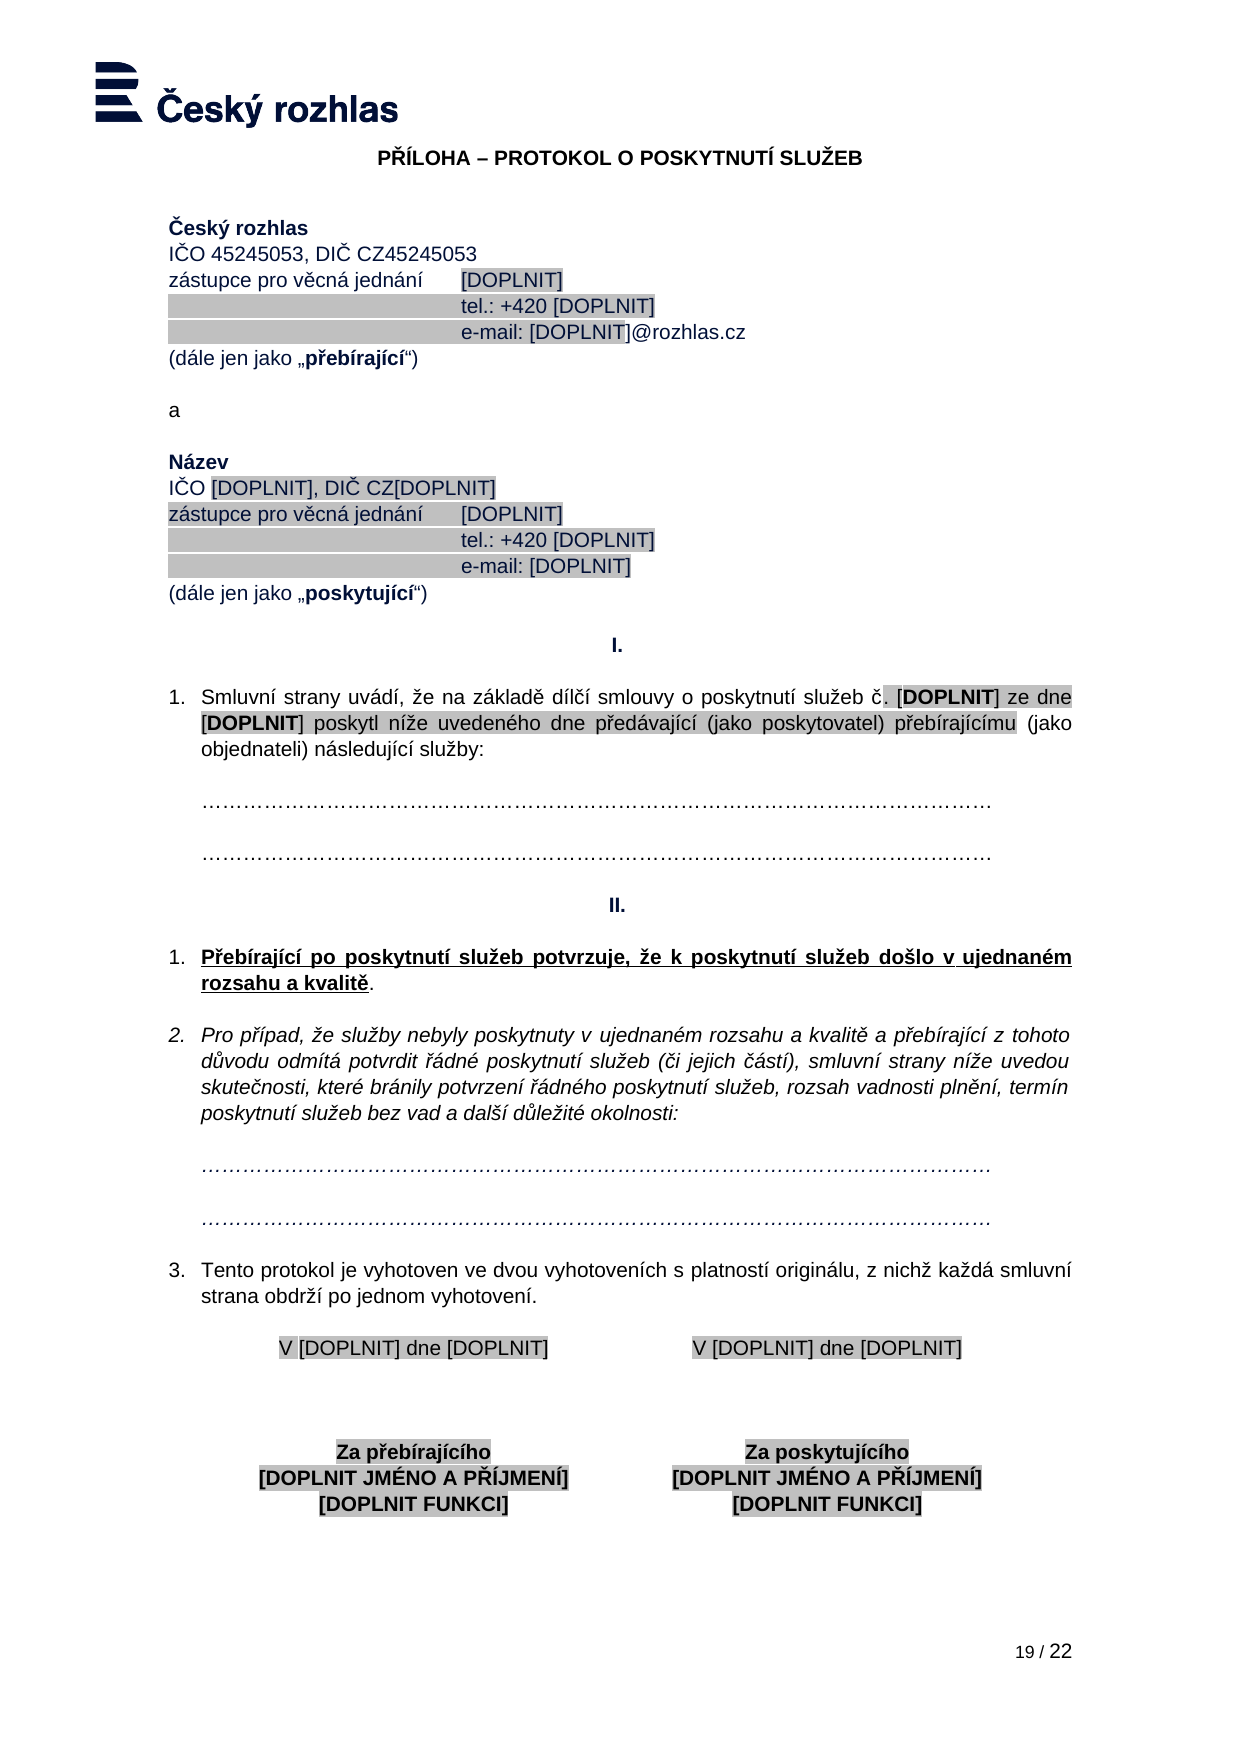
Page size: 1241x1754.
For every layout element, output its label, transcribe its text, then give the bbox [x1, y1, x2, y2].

text Název [168, 449, 1072, 475]
text tel.: +420 [DOPLNIT] [168, 293, 1072, 319]
text Český rozhlas [168, 214, 1072, 241]
picture [95, 62, 398, 128]
list …………………………………………………………………………………………………… [201, 787, 1072, 813]
table_header V [DOPLNIT] dne [DOPLNIT] [621, 1334, 1033, 1360]
subtitle …………………………………………………………………………………………………… [201, 1152, 1072, 1178]
text e-mail: [DOPLNIT]@rozhlas.cz [168, 319, 1072, 345]
subtitle …………………………………………………………………………………………………… [201, 1204, 1072, 1230]
text PŘÍLOHA – PROTOKOL O POSKYTNUTÍ SLUŽEB [168, 146, 1072, 170]
text (dále jen jako „přebírající“) [168, 345, 1072, 371]
text IČO [DOPLNIT], DIČ CZ[DOPLNIT] [168, 475, 1072, 501]
table_cell Za přebírajícího [DOPLNIT JMÉNO A PŘÍJMENÍ] [DOPLNIT FUNKCI] [207, 1360, 621, 1517]
text zástupce pro věcná jednání [DOPLNIT] [168, 501, 1072, 527]
text (dále jen jako „poskytující“) [168, 579, 1072, 605]
list …………………………………………………………………………………………………… [201, 839, 1072, 866]
table_cell Za poskytujícího [DOPLNIT JMÉNO A PŘÍJMENÍ] [DOPLNIT FUNKCI] [621, 1360, 1033, 1517]
text tel.: +420 [DOPLNIT] [168, 527, 1072, 553]
table_header V [DOPLNIT] dne [DOPLNIT] [207, 1334, 621, 1360]
text e-mail: [DOPLNIT] [168, 553, 1072, 579]
list Tento protokol je vyhotoven ve dvou vyhotoveních s platností originálu, z nichž každá smluvní strana obdrží po jednom vyhotovení. [168, 1256, 1072, 1308]
text a [168, 397, 1072, 423]
text zástupce pro věcná jednání [DOPLNIT] [168, 267, 1072, 293]
list Smluvní strany uvádí, že na základě dílčí smlouvy o poskytnutí služeb č. [DOPLNIT] ze dne [DOPLNIT] poskytl níže uvedeného dne předávající (jako poskytovatel) přebírajícímu (jako objednateli) následující služby: [168, 683, 1072, 761]
list Pro případ, že služby nebyly poskytnuty v ujednaném rozsahu a kvalitě a přebírající z tohoto důvodu odmítá potvrdit řádné poskytnutí služeb (či jejich částí), smluvní strany níže uvedou skutečnosti, které bránily potvrzení řádného poskytnutí služeb, rozsah vadnosti plnění, termín poskytnutí služeb bez vad a další důležité okolnosti: [168, 1022, 1072, 1126]
list Přebírající po poskytnutí služeb potvrzuje, že k poskytnutí služeb došlo v ujednaném rozsahu a kvalitě. [168, 944, 1072, 996]
text IČO 45245053, DIČ CZ45245053 [168, 241, 1072, 267]
